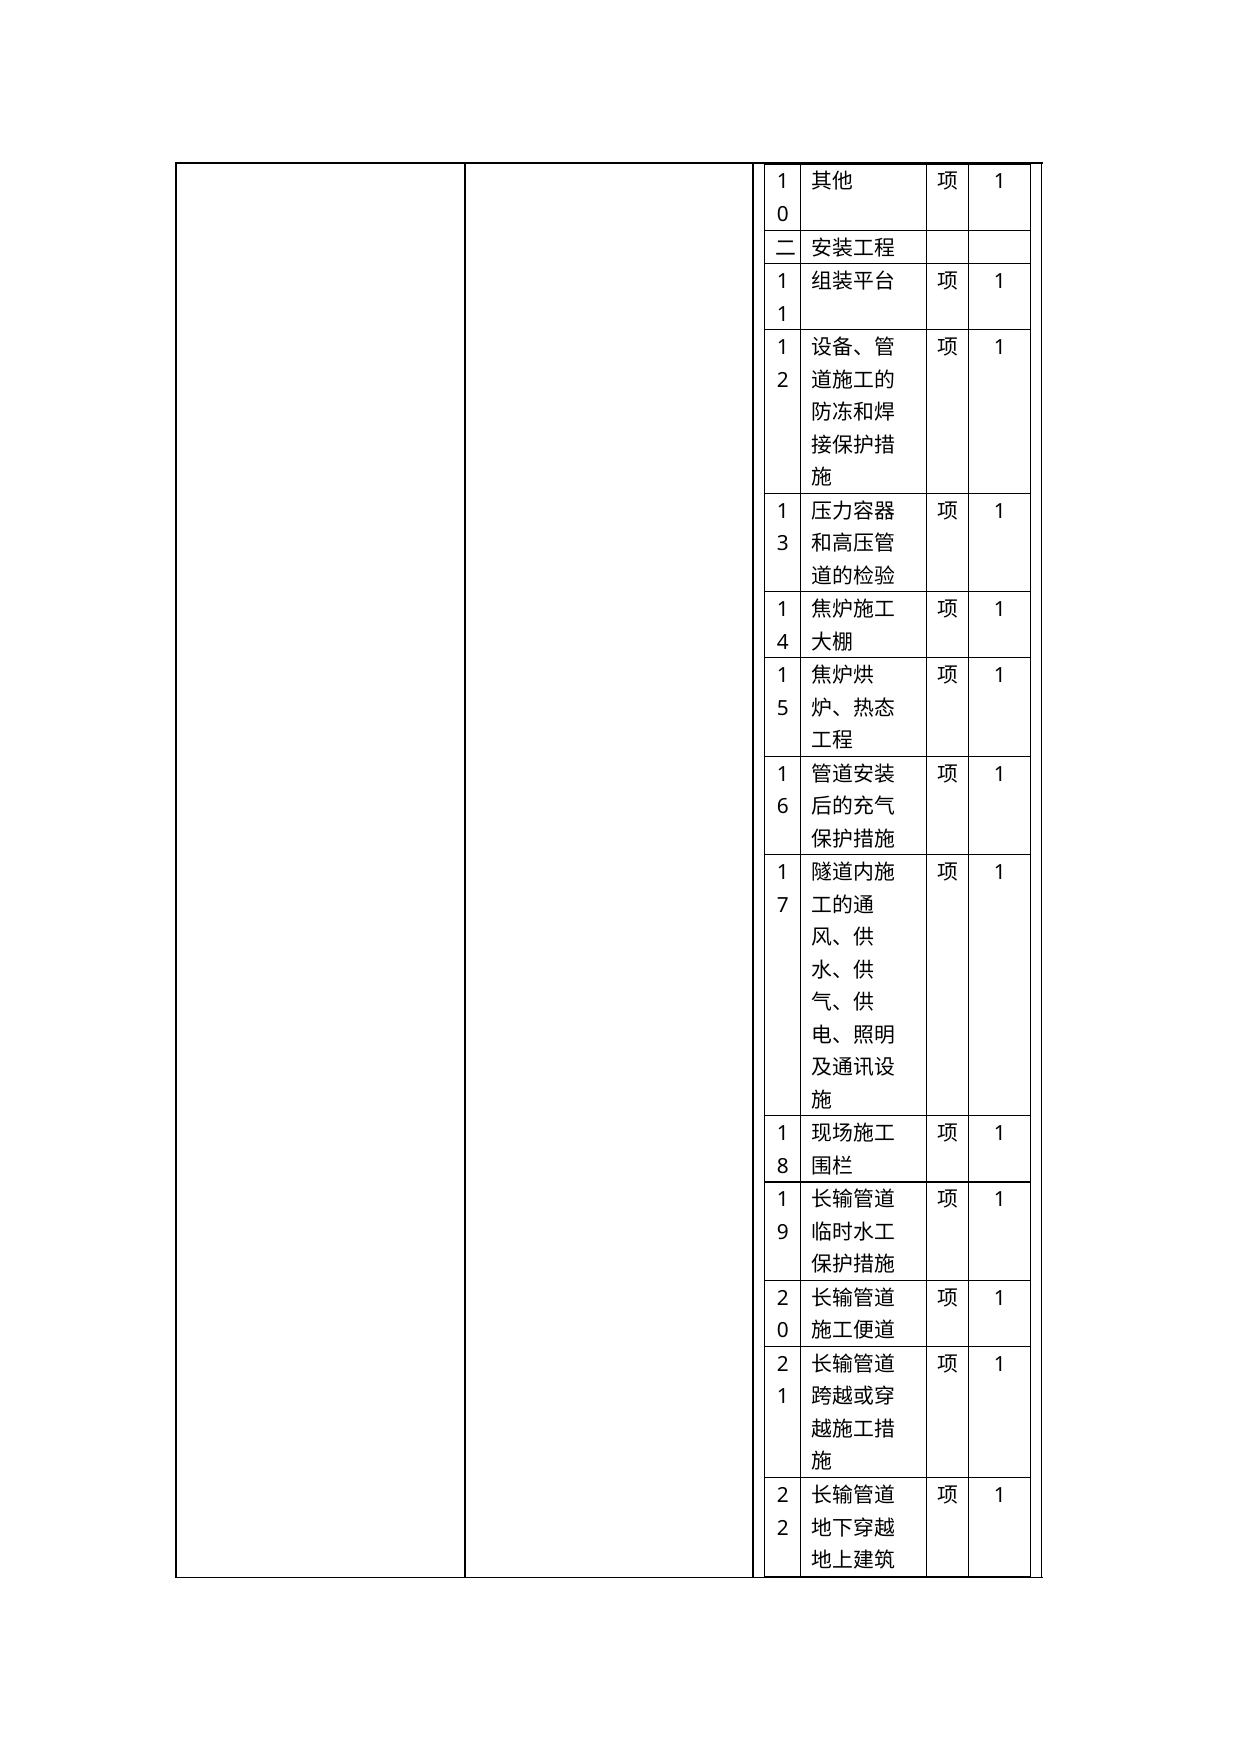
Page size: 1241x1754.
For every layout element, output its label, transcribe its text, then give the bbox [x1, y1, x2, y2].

table_cell 1 [177, 164, 464, 1577]
table_cell [466, 164, 752, 1577]
table_cell [754, 164, 764, 1577]
table_cell [1031, 164, 1041, 1577]
